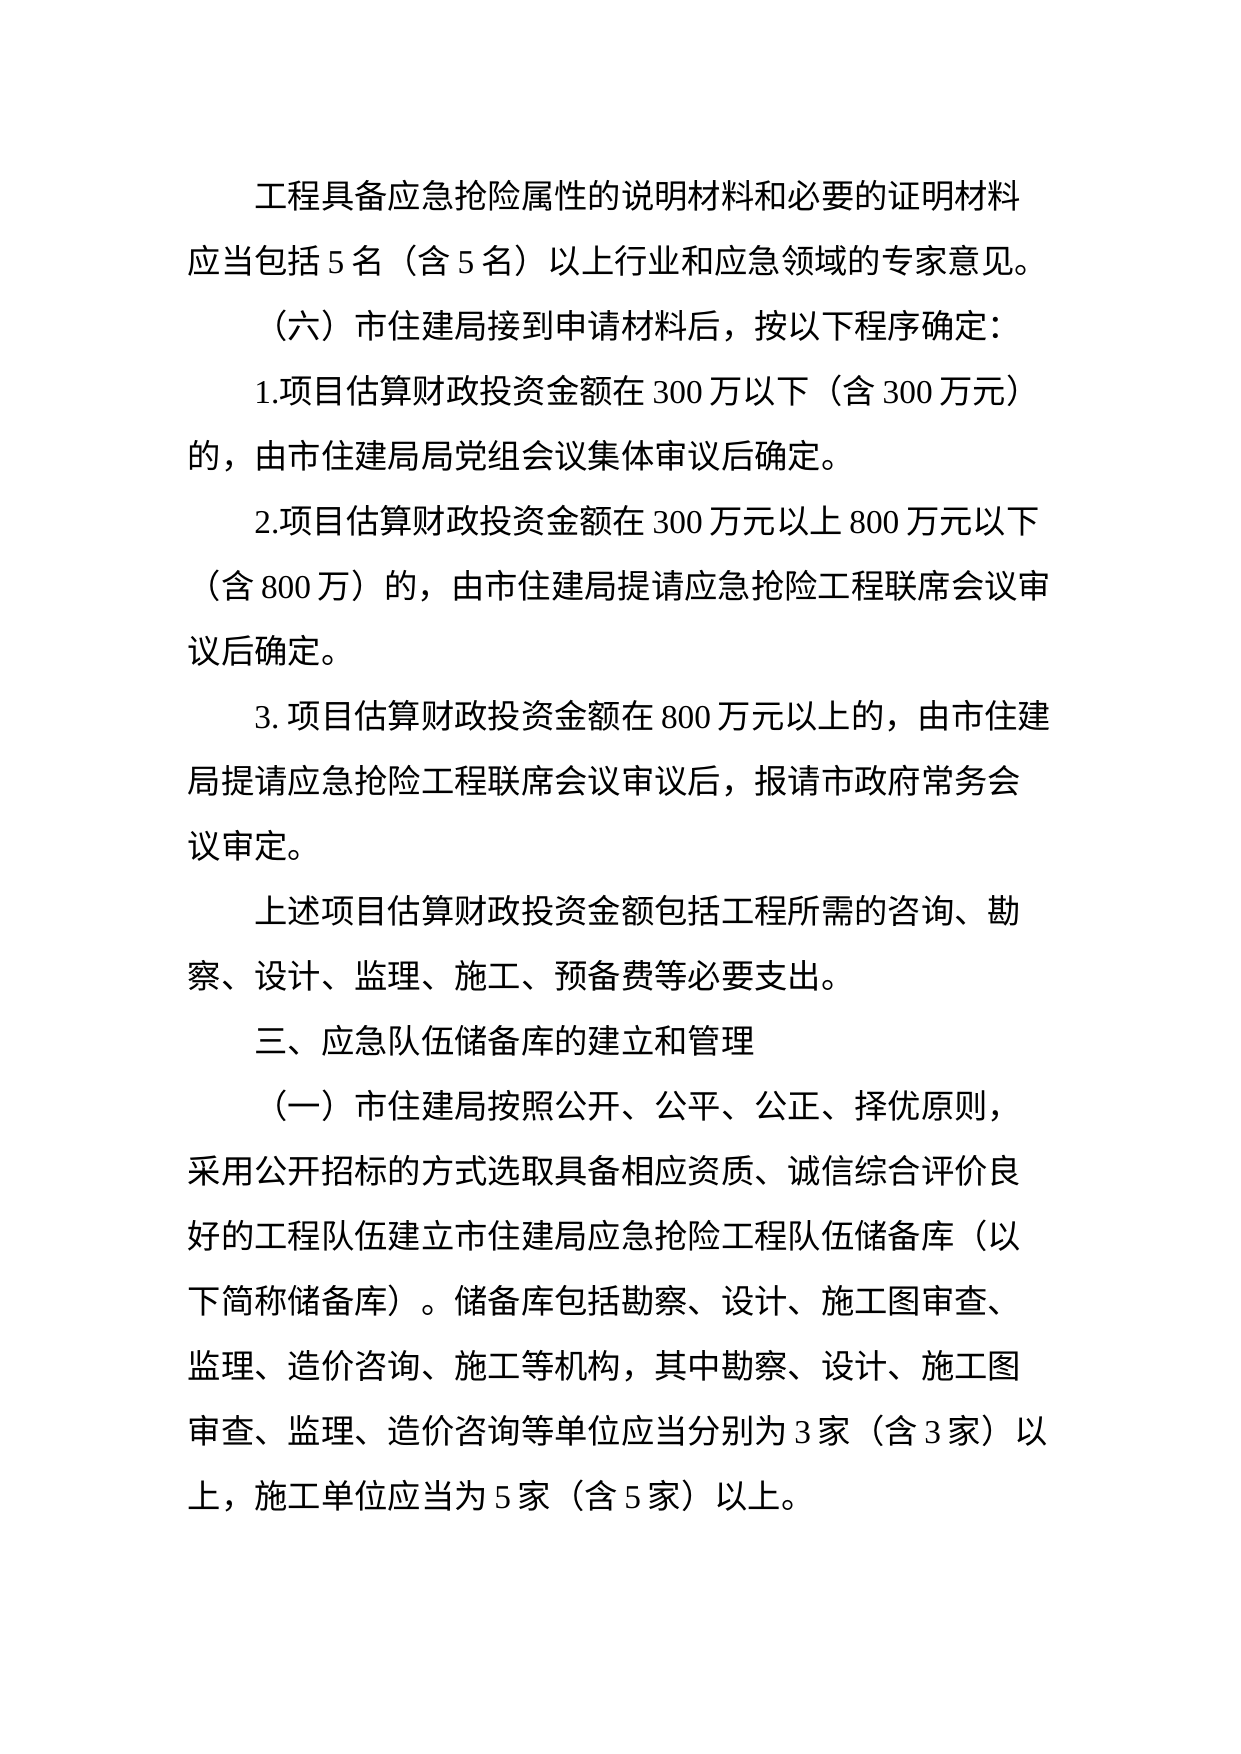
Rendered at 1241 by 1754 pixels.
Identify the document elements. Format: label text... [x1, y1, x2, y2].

text 三、应急队伍储备库的建立和管理 [187, 1007, 1053, 1072]
text （六）市住建局接到申请材料后，按以下程序确定： [187, 292, 1053, 357]
text 工程具备应急抢险属性的说明材料和必要的证明材料应当包括5名（含5名）以上行业和应急领域的专家意见。 [187, 162, 1053, 292]
text 上述项目估算财政投资金额包括工程所需的咨询、勘察、设计、监理、施工、预备费等必要支出。 [187, 877, 1053, 1007]
text 3. 项目估算财政投资金额在800万元以上的，由市住建局提请应急抢险工程联席会议审议后，报请市政府常务会议审定。 [187, 682, 1053, 877]
text 1.项目估算财政投资金额在300万以下（含300万元）的，由市住建局局党组会议集体审议后确定。 [187, 357, 1053, 487]
text 2.项目估算财政投资金额在300万元以上800万元以下（含800万）的，由市住建局提请应急抢险工程联席会议审议后确定。 [187, 487, 1053, 682]
text （一）市住建局按照公开、公平、公正、择优原则，采用公开招标的方式选取具备相应资质、诚信综合评价良好的工程队伍建立市住建局应急抢险工程队伍储备库（以下简称储备库）。储备库包括勘察、设计、施工图审查、监理、造价咨询、施工等机构，其中勘察、设计、施工图审查、监理、造价咨询等单位应当分别为3家（含3家）以上，施工单位应当为5家（含5家）以上。 [187, 1072, 1053, 1527]
